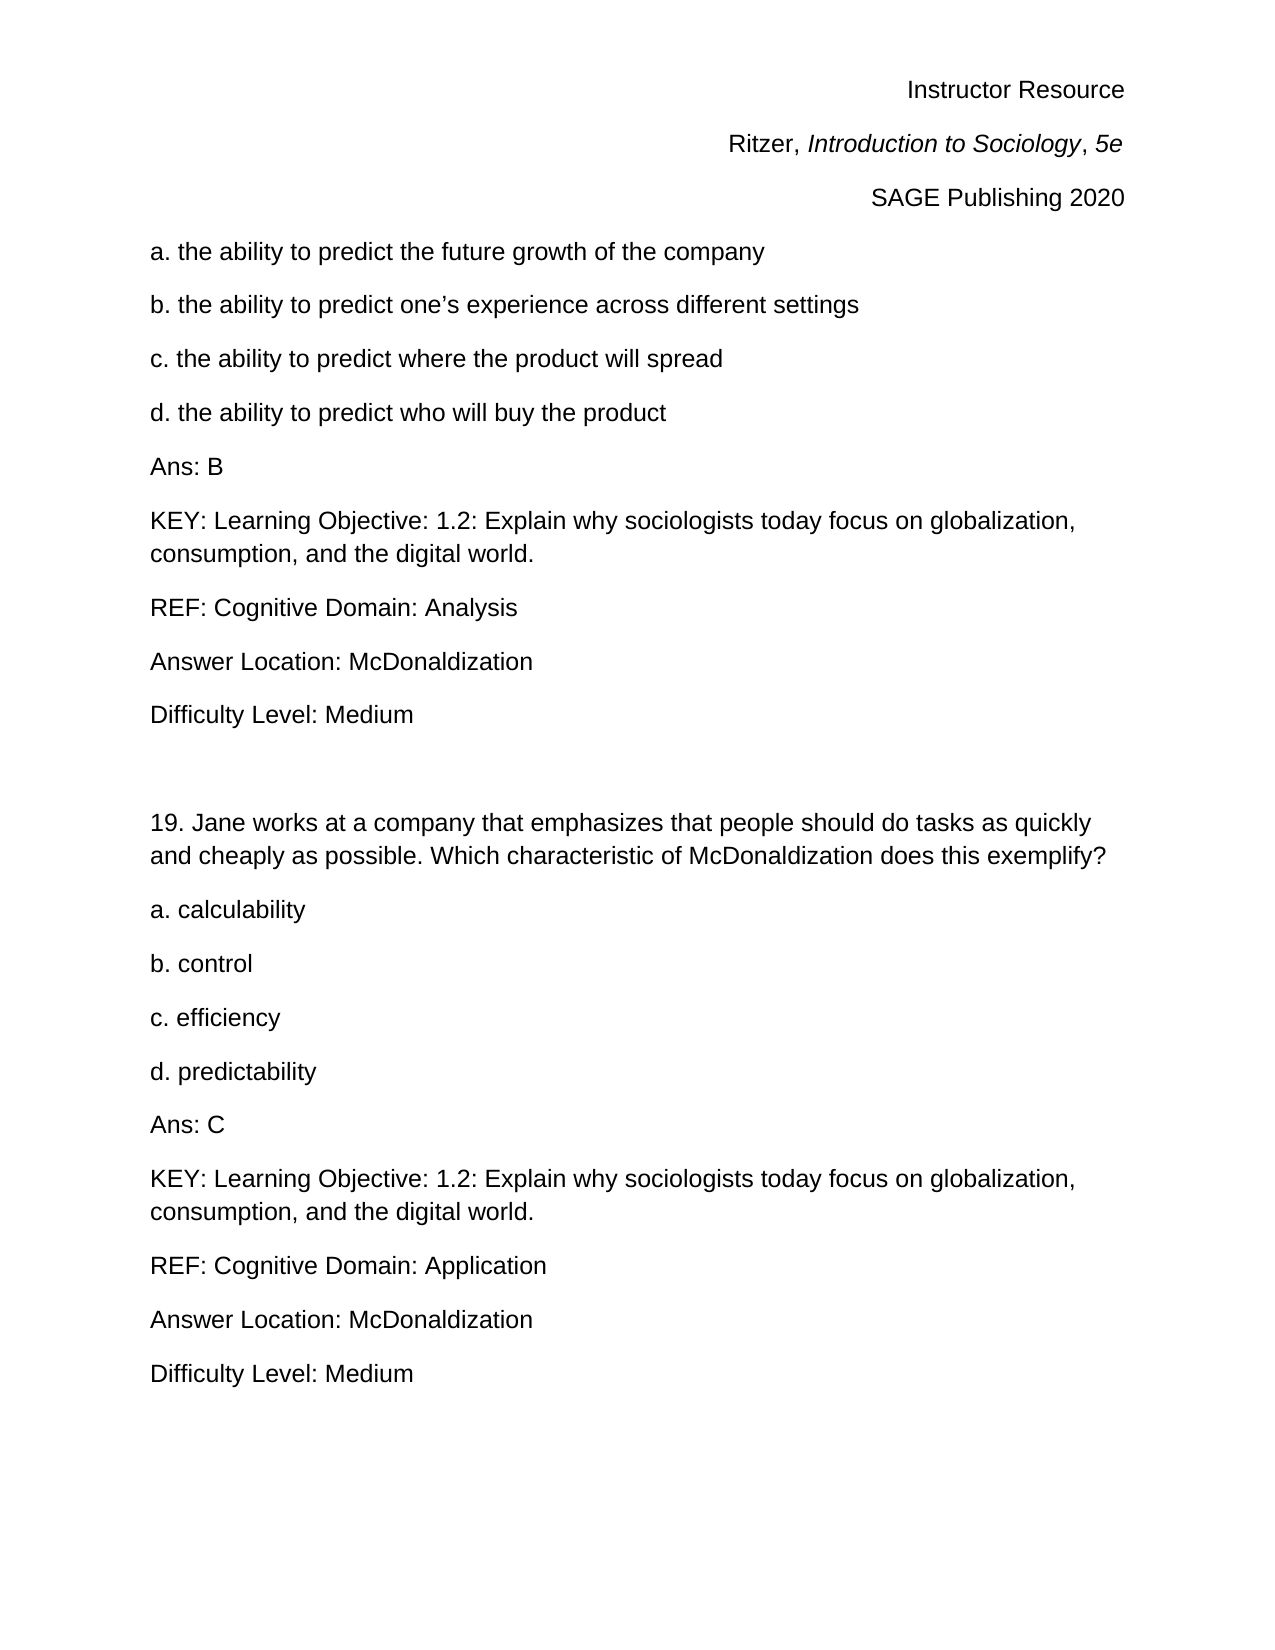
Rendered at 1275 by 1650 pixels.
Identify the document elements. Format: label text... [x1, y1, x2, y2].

text c. efficiency [150, 1003, 1125, 1031]
text Answer Location: McDonaldization [150, 647, 1125, 675]
text d. the ability to predict who will buy the product [150, 398, 1125, 427]
text Ans: B [150, 452, 1125, 481]
text REF: Cognitive Domain: Application [150, 1251, 1125, 1280]
text KEY: Learning Objective: 1.2: Explain why sociologists today focus on globalization, consumption, and the digital world. [150, 506, 1125, 568]
text b. control [150, 949, 1125, 978]
text Ans: C [150, 1110, 1125, 1139]
text Difficulty Level: Medium [150, 700, 1125, 729]
text a. calculability [150, 895, 1125, 924]
text Answer Location: McDonaldization [150, 1305, 1125, 1334]
text KEY: Learning Objective: 1.2: Explain why sociologists today focus on globalization, consumption, and the digital world. [150, 1164, 1125, 1226]
text Difficulty Level: Medium [150, 1359, 1125, 1388]
text a. the ability to predict the future growth of the company [150, 237, 1125, 265]
text d. predictability [150, 1057, 1125, 1085]
text b. the ability to predict one’s experience across different settings [150, 290, 1125, 319]
text 19. Jane works at a company that emphasizes that people should do tasks as quickly and cheaply as possible. Which characteristic of McDonaldization does this exemplify? [150, 808, 1125, 870]
text c. the ability to predict where the product will spread [150, 344, 1125, 373]
text REF: Cognitive Domain: Analysis [150, 593, 1125, 621]
